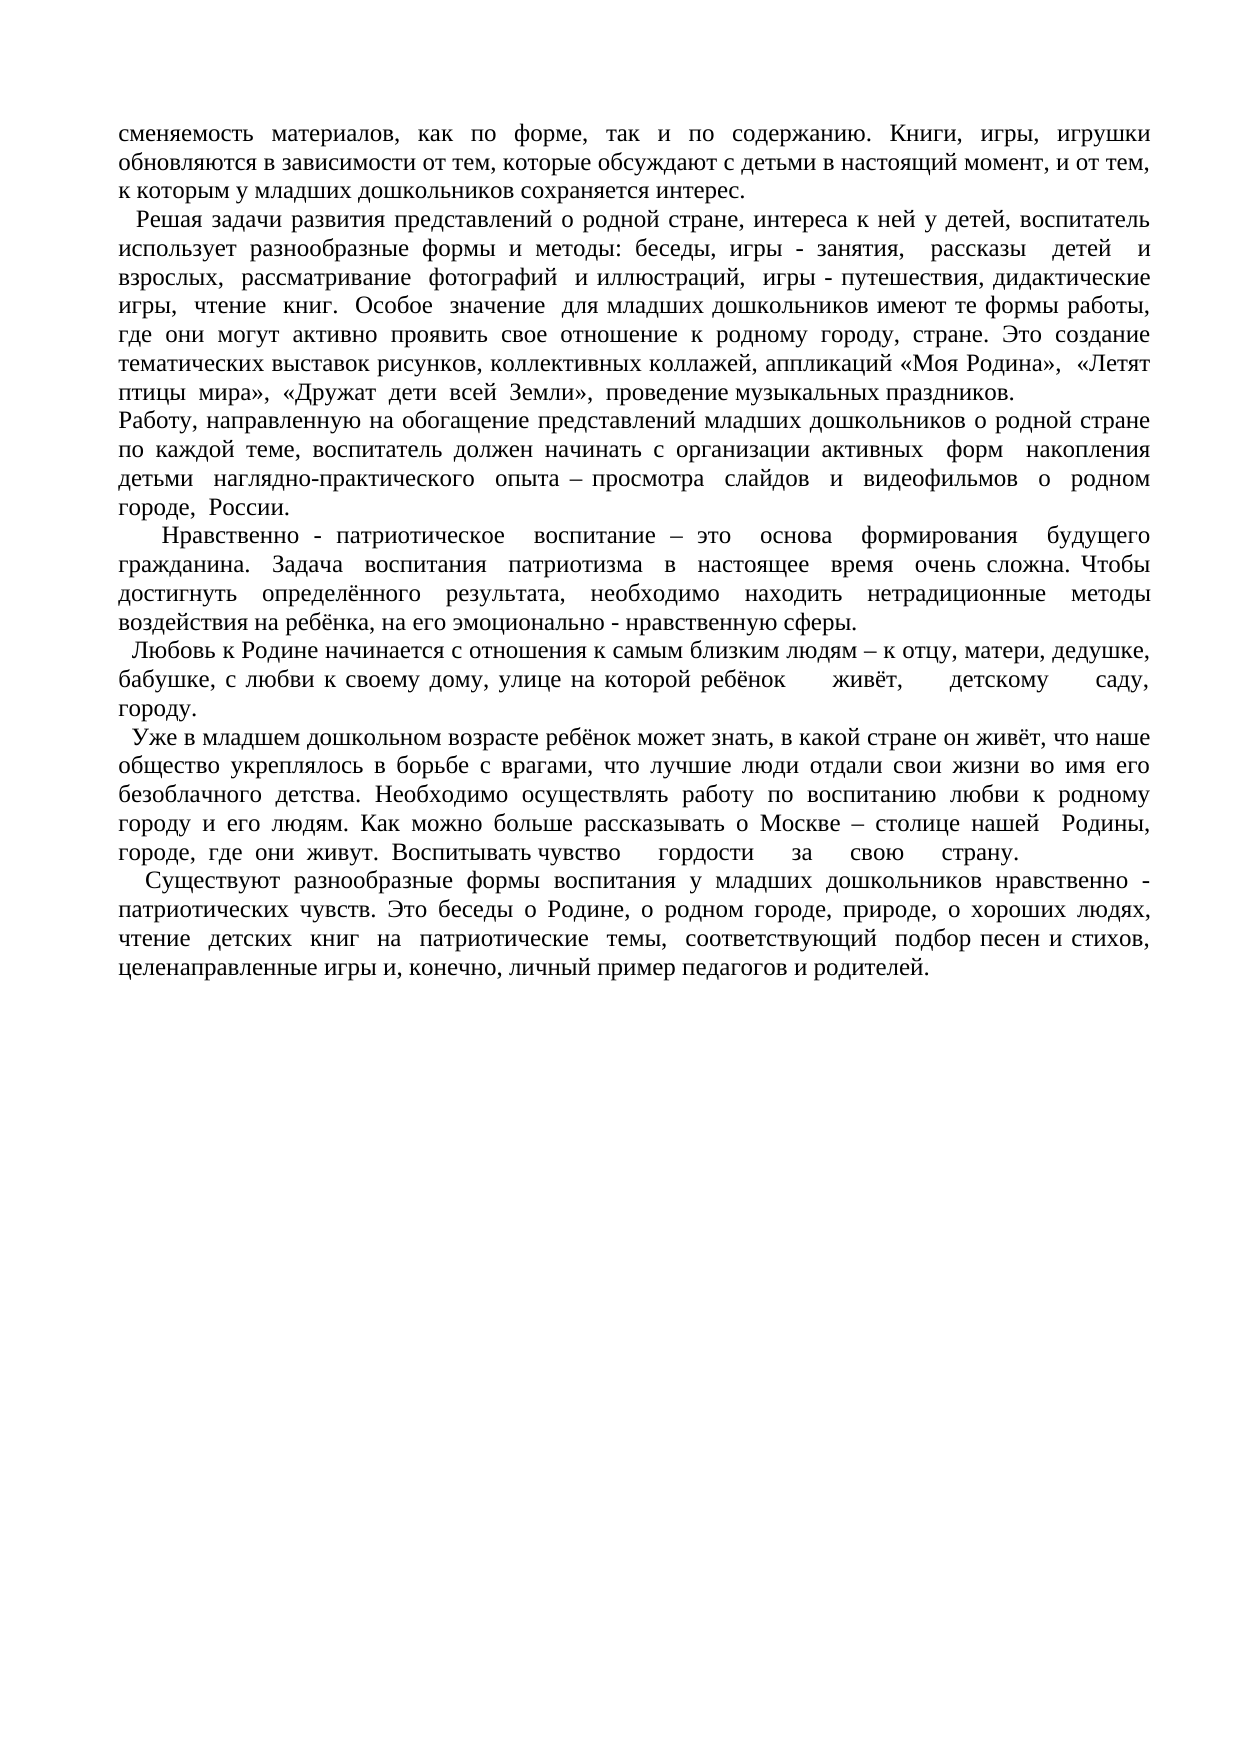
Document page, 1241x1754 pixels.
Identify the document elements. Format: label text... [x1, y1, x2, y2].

text Решая задачи развития представлений о родной стране, интереса к ней у детей, воспитатель использует разнообразные формы и методы: беседы, игры - занятия, рассказы детей и взрослых, рассматривание фотографий и иллюстраций, игры - путешествия, дидактические игры, чтение книг. Особое значение для младших дошкольников имеют те формы работы, где они могут активно проявить свое отношение к родному городу, стране. Это создание тематических выставок рисунков, коллективных коллажей, аппликаций «Моя Родина», «Летят птицы мира», «Дружат дети всей Земли», проведение музыкальных праздников. [118, 204, 1152, 406]
text Любовь к Родине начинается с отношения к самым близким людям – к отцу, матери, дедушке, бабушке, с любви к своему дому, улице на которой ребёнок живёт, детскому саду, городу. [118, 636, 1152, 722]
text Существуют разнообразные формы воспитания у младших дошкольников нравственно - патриотических чувств. Это беседы о Родине, о родном городе, природе, о хороших людях, чтение детских книг на патриотические темы, соответствующий подбор песен и стихов, целенаправленные игры и, конечно, личный пример педагогов и родителей. [118, 866, 1152, 981]
text Работу, направленную на обогащение представлений младших дошкольников о родной стране по каждой теме, воспитатель должен начинать с организации активных форм накопления детьми наглядно-практического опыта – просмотра слайдов и видеофильмов о родном городе, России. [118, 406, 1152, 521]
text Нравственно - патриотическое воспитание – это основа формирования будущего гражданина. Задача воспитания патриотизма в настоящее время очень сложна. Чтобы достигнуть определённого результата, необходимо находить нетрадиционные методы воздействия на ребёнка, на его эмоционально - нравственную сферы. [118, 521, 1152, 636]
text Уже в младшем дошкольном возрасте ребёнок может знать, в какой стране он живёт, что наше общество укреплялось в борьбе с врагами, что лучшие люди отдали свои жизни во имя его безоблачного детства. Необходимо осуществлять работу по воспитанию любви к родному городу и его людям. Как можно больше рассказывать о Москве – столице нашей Родины, городе, где они живут. Воспитывать чувство гордости за свою страну. [118, 722, 1152, 866]
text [118, 118, 1152, 204]
